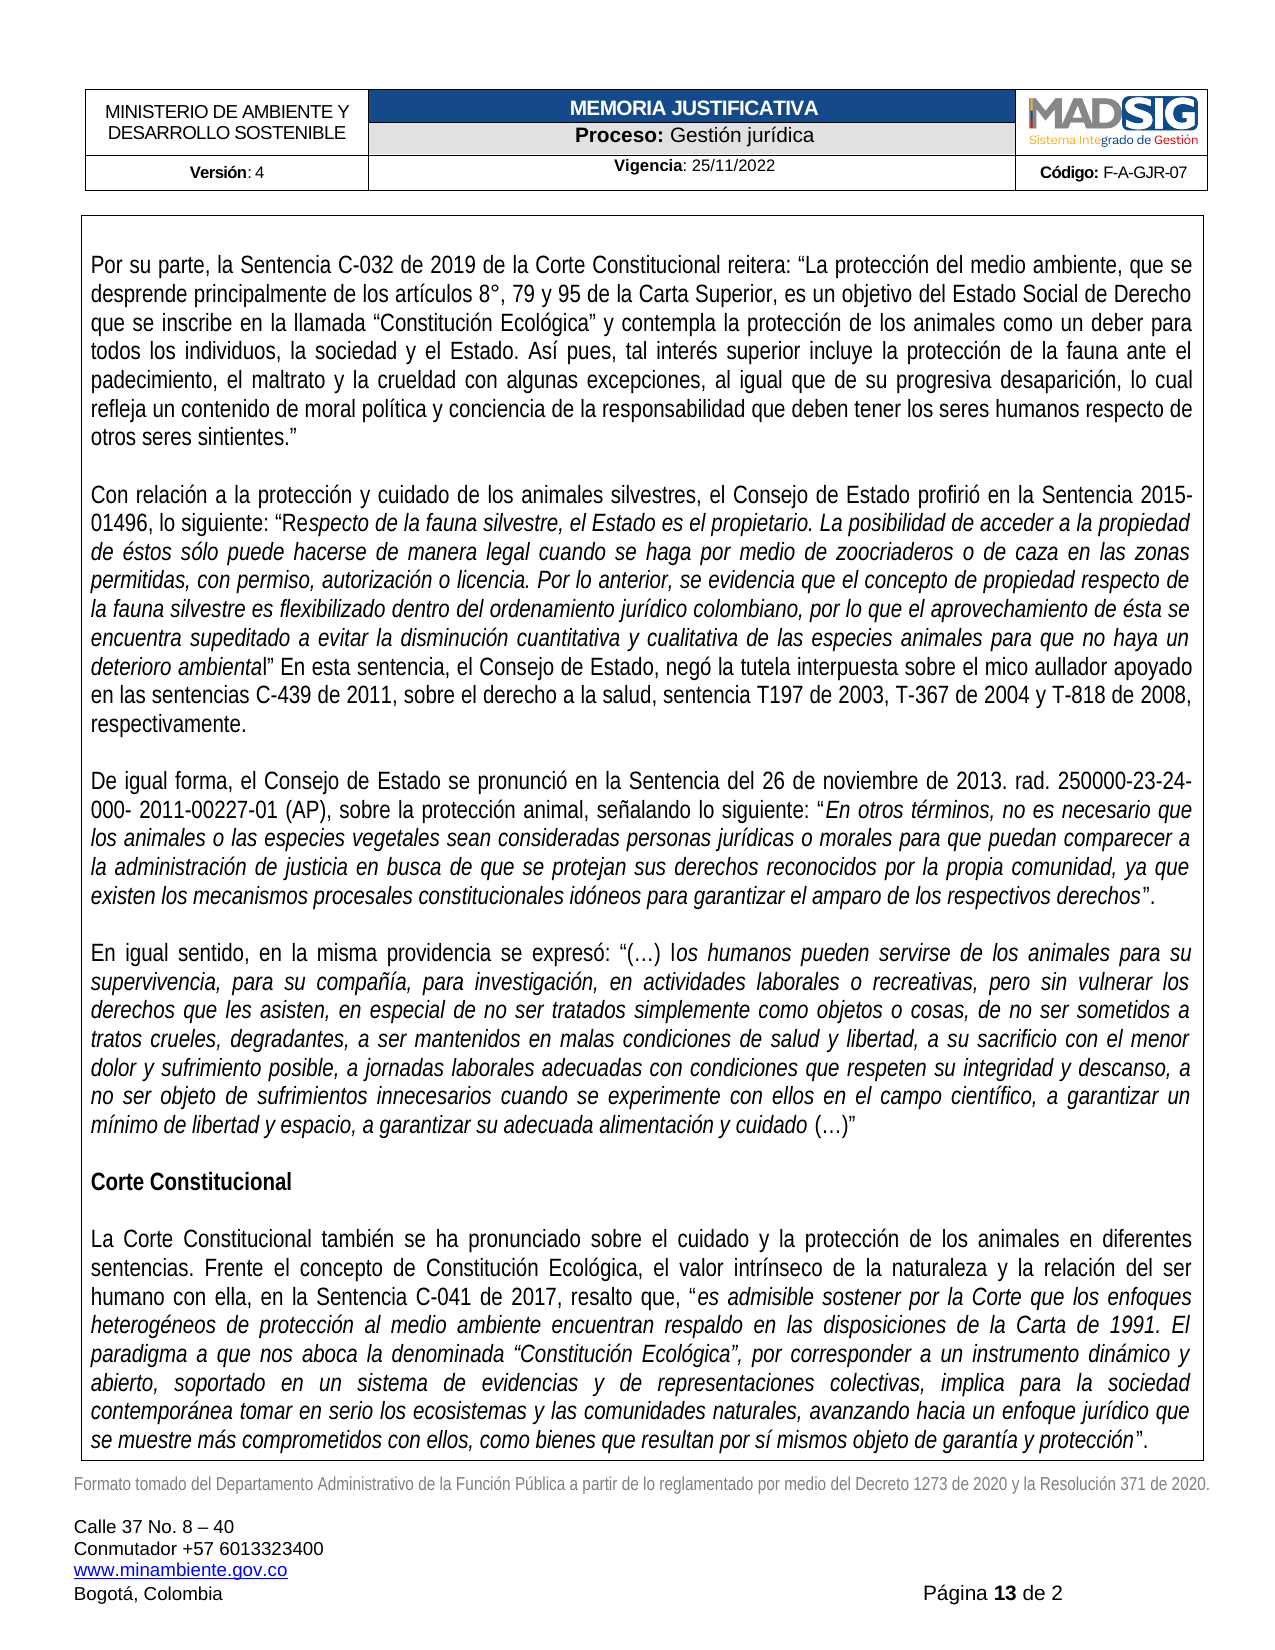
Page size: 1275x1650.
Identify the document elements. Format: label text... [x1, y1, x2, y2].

picture [1029, 96, 1198, 147]
